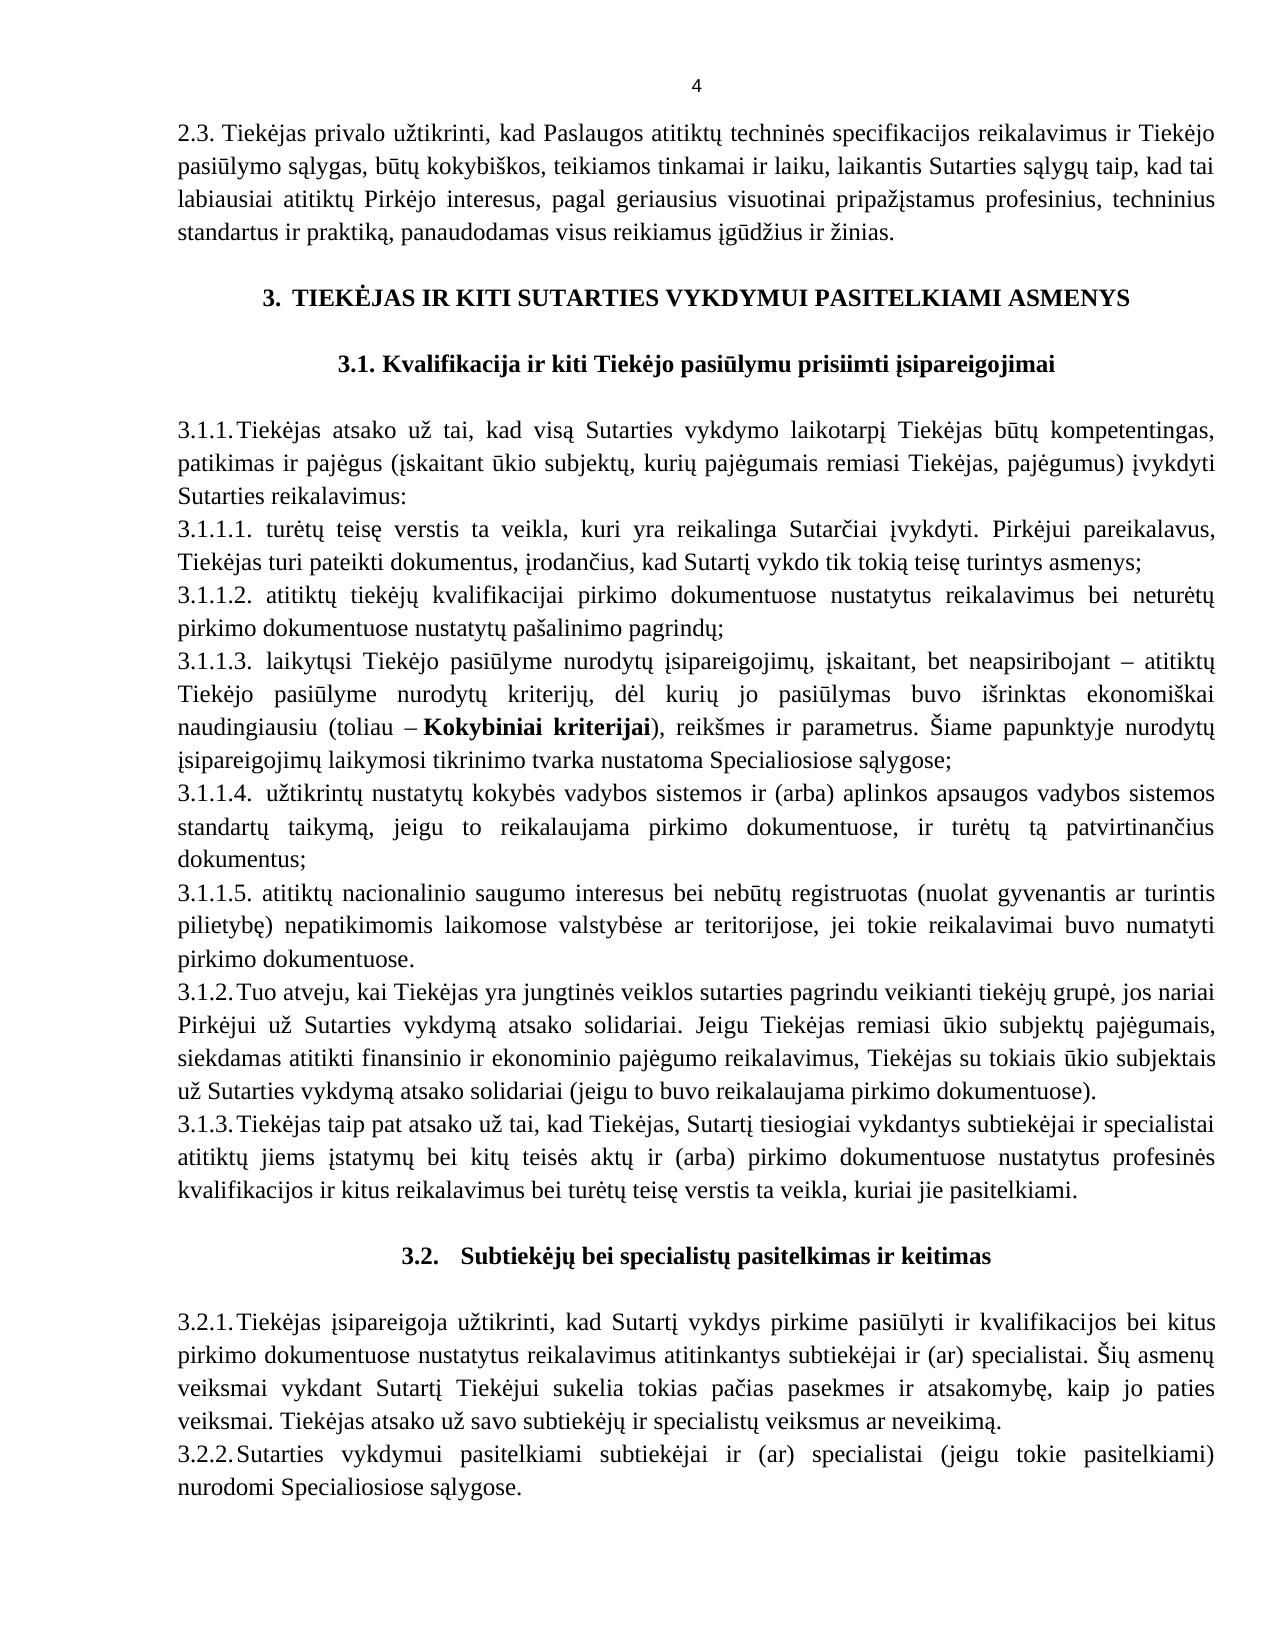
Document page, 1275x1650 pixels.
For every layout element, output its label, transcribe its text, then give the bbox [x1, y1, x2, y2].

text 3.1.3. Tiekėjas taip pat atsako už tai, kad Tiekėjas, Sutartį tiesiogiai vykdantys subtiekėjai ir specialistai atitiktų jiems įstatymų bei kitų teisės aktų ir (arba) pirkimo dokumentuose nustatytus profesinės kvalifikacijos ir kitus reikalavimus bei turėtų teisę verstis ta veikla, kuriai jie pasitelkiami. [177, 1109, 1216, 1203]
text 3.1.1.5. atitiktų nacionalinio saugumo interesus bei nebūtų registruotas (nuolat gyvenantis ar turintis pilietybę) nepatikimomis laikomose valstybėse ar teritorijose, jei tokie reikalavimai buvo numatyti pirkimo dokumentuose. [177, 878, 1216, 911]
text 3.1.1.2. atitiktų tiekėjų kvalifikacijai pirkimo dokumentuose nustatytus reikalavimus bei neturėtų pirkimo dokumentuose nustatytų pašalinimo pagrindų; [177, 580, 1216, 642]
text 3.1.1.4. užtikrintų nustatytų kokybės vadybos sistemos ir (arba) aplinkos apsaugos vadybos sistemos standartų taikymą, jeigu to reikalaujama pirkimo dokumentuose, ir turėtų tą patvirtinančius dokumentus; [177, 778, 1216, 873]
text 3.1.1.3. laikytųsi Tiekėjo pasiūlyme nurodytų įsipareigojimų, įskaitant, bet neapsiribojant – atitiktų Tiekėjo pasiūlyme nurodytų kriterijų, dėl kurių jo pasiūlymas buvo išrinktas ekonomiškai naudingiausiu (toliau – Kokybiniai kriterijai), reikšmes ir parametrus. Šiame papunktyje nurodytų įsipareigojimų laikymosi tikrinimo tvarka nustatoma Specialiosiose sąlygose; [177, 646, 1216, 774]
text 3.1. Kvalifikacija ir kiti Tiekėjo pasiūlymu prisiimti įsipareigojimai [177, 349, 1216, 378]
text 3.2.1. Tiekėjas įsipareigoja užtikrinti, kad Sutartį vykdys pirkime pasiūlyti ir kvalifikacijos bei kitus pirkimo dokumentuose nustatytus reikalavimus atitinkantys subtiekėjai ir (ar) specialistai. Šių asmenų veiksmai vykdant Sutartį Tiekėjui sukelia tokias pačias pasekmes ir atsakomybę, kaip jo paties veiksmai. Tiekėjas atsako už savo subtiekėjų ir specialistų veiksmus ar neveikimą. [177, 1402, 1216, 1435]
text 3.1.1.5. atitiktų nacionalinio saugumo interesus bei nebūtų registruotas (nuolat gyvenantis ar turintis pilietybę) nepatikimomis laikomose valstybėse ar teritorijose, jei tokie reikalavimai buvo numatyti pirkimo dokumentuose. [177, 939, 1216, 972]
text 2.3. Tiekėjas privalo užtikrinti, kad Paslaugos atitiktų techninės specifikacijos reikalavimus ir Tiekėjo pasiūlymo sąlygas, būtų kokybiškos, teikiamos tinkamai ir laiku, laikantis Sutarties sąlygų taip, kad tai labiausiai atitiktų Pirkėjo interesus, pagal geriausius visuotinai pripažįstamus profesinius, techninius standartus ir praktiką, panaudodamas visus reikiamus įgūdžius ir žinias. [177, 118, 1216, 246]
text 3. TIEKĖJAS ir kiti Sutarties vykdymui pasitelkiami asmenys [177, 283, 1216, 312]
text 3.1.1. Tiekėjas atsako už tai, kad visą Sutarties vykdymo laikotarpį Tiekėjas būtų kompetentingas, patikimas ir pajėgus (įskaitant ūkio subjektų, kurių pajėgumais remiasi Tiekėjas, pajėgumus) įvykdyti Sutarties reikalavimus: [177, 415, 1216, 510]
text 3.2. Subtiekėjų bei specialistų pasitelkimas ir keitimas [177, 1241, 1216, 1269]
text 3.2.1. Tiekėjas įsipareigoja užtikrinti, kad Sutartį vykdys pirkime pasiūlyti ir kvalifikacijos bei kitus pirkimo dokumentuose nustatytus reikalavimus atitinkantys subtiekėjai ir (ar) specialistai. Šių asmenų veiksmai vykdant Sutartį Tiekėjui sukelia tokias pačias pasekmes ir atsakomybę, kaip jo paties veiksmai. Tiekėjas atsako už savo subtiekėjų ir specialistų veiksmus ar neveikimą. [177, 1307, 1216, 1340]
text 3.1.1.1. turėtų teisę verstis ta veikla, kuri yra reikalinga Sutarčiai įvykdyti. Pirkėjui pareikalavus, Tiekėjas turi pateikti dokumentus, įrodančius, kad Sutartį vykdo tik tokią teisę turintys asmenys; [177, 514, 1216, 576]
text 3.2.2. Sutarties vykdymui pasitelkiami subtiekėjai ir (ar) specialistai (jeigu tokie pasitelkiami) nurodomi Specialiosiose sąlygose. [177, 1439, 1216, 1501]
text 3.1.2. Tuo atveju, kai Tiekėjas yra jungtinės veiklos sutarties pagrindu veikianti tiekėjų grupė, jos nariai Pirkėjui už Sutarties vykdymą atsako solidariai. Jeigu Tiekėjas remiasi ūkio subjektų pajėgumais, siekdamas atitikti finansinio ir ekonominio pajėgumo reikalavimus, Tiekėjas su tokiais ūkio subjektais už Sutarties vykdymą atsako solidariai (jeigu to buvo reikalaujama pirkimo dokumentuose). [177, 977, 1216, 1104]
